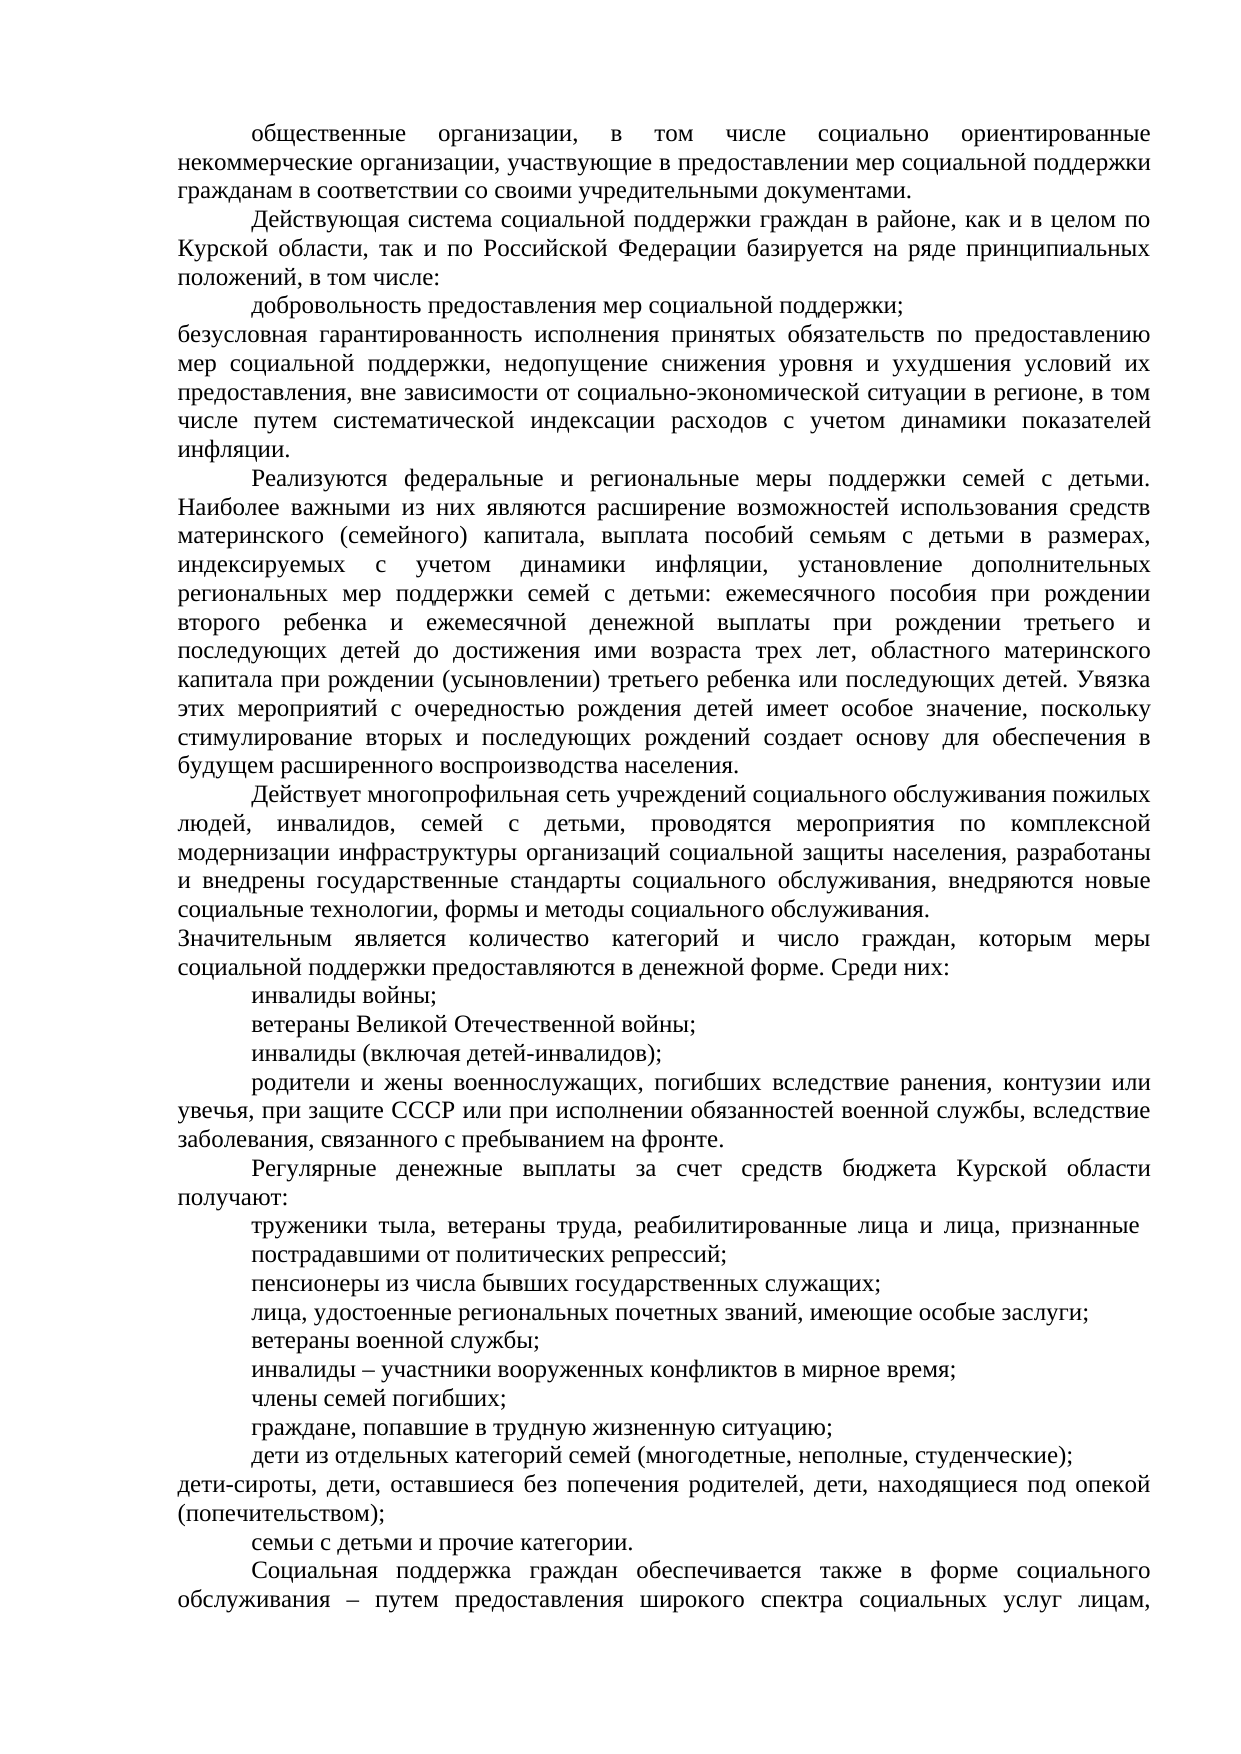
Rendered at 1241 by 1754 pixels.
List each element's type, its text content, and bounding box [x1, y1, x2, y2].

text общественные организации, в том числе социально ориентированные некоммерческие организации, участвующие в предоставлении мер социальной поддержки гражданам в соответствии со своими учредительными документами. [177, 118, 1152, 204]
text семьи с детьми и прочие категории. [177, 1527, 1152, 1556]
text ветераны Великой Отечественной войны; [177, 1009, 1152, 1038]
text Действующая система социальной поддержки граждан в районе, как и в целом по Курской области, так и по Российской Федерации базируется на ряде принципиальных положений, в том числе: [177, 204, 1152, 291]
text инвалиды войны; [177, 981, 1152, 1009]
text члены семей погибших; [177, 1383, 1152, 1412]
text родители и жены военнослужащих, погибших вследствие ранения, контузии или увечья, при защите СССР или при исполнении обязанностей военной службы, вследствие заболевания, связанного с пребыванием на фронте. [177, 1067, 1152, 1153]
text добровольность предоставления мер социальной поддержки; [177, 291, 1152, 319]
text дети-сироты, дети, оставшиеся без попечения родителей, дети, находящиеся под опекой (попечительством); [177, 1469, 1152, 1527]
text ветераны военной службы; [177, 1326, 1152, 1354]
text Значительным является количество категорий и число граждан, которым меры социальной поддержки предоставляются в денежной форме. Среди них: [177, 923, 1152, 981]
text безусловная гарантированность исполнения принятых обязательств по предоставлению мер социальной поддержки, недопущение снижения уровня и ухудшения условий их предоставления, вне зависимости от социально-экономической ситуации в регионе, в том числе путем систематической индексации расходов с учетом динамики показателей инфляции. [177, 319, 1152, 463]
text Реализуются федеральные и региональные меры поддержки семей с детьми. Наиболее важными из них являются расширение возможностей использования средств материнского (семейного) капитала, выплата пособий семьям с детьми в размерах, индексируемых с учетом динамики инфляции, установление дополнительных региональных мер поддержки семей с детьми: ежемесячного пособия при рождении второго ребенка и ежемесячной денежной выплаты при рождении третьего и последующих детей до достижения ими возраста трех лет, областного материнского капитала при рождении (усыновлении) третьего ребенка или последующих детей. Увязка этих мероприятий с очередностью рождения детей имеет особое значение, поскольку стимулирование вторых и последующих рождений создает основу для обеспечения в будущем расширенного воспроизводства населения. [177, 463, 1152, 779]
text пенсионеры из числа бывших государственных служащих; [177, 1268, 1152, 1297]
text труженики тыла, ветераны труда, реабилитированные лица и лица, признанные пострадавшими от политических репрессий; [177, 1211, 1152, 1268]
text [177, 1556, 1152, 1613]
text дети из отдельных категорий семей (многодетные, неполные, студенческие); [177, 1441, 1152, 1469]
text Действует многопрофильная сеть учреждений социального обслуживания пожилых людей, инвалидов, семей с детьми, проводятся мероприятия по комплексной модернизации инфраструктуры организаций социальной защиты населения, разработаны и внедрены государственные стандарты социального обслуживания, внедряются новые социальные технологии, формы и методы социального обслуживания. [177, 779, 1152, 923]
text лица, удостоенные региональных почетных званий, имеющие особые заслуги; [177, 1297, 1152, 1326]
text инвалиды (включая детей-инвалидов); [177, 1038, 1152, 1067]
text Регулярные денежные выплаты за счет средств бюджета Курской области получают: [177, 1153, 1152, 1211]
text граждане, попавшие в трудную жизненную ситуацию; [177, 1412, 1152, 1441]
text инвалиды – участники вооруженных конфликтов в мирное время; [177, 1354, 1152, 1383]
